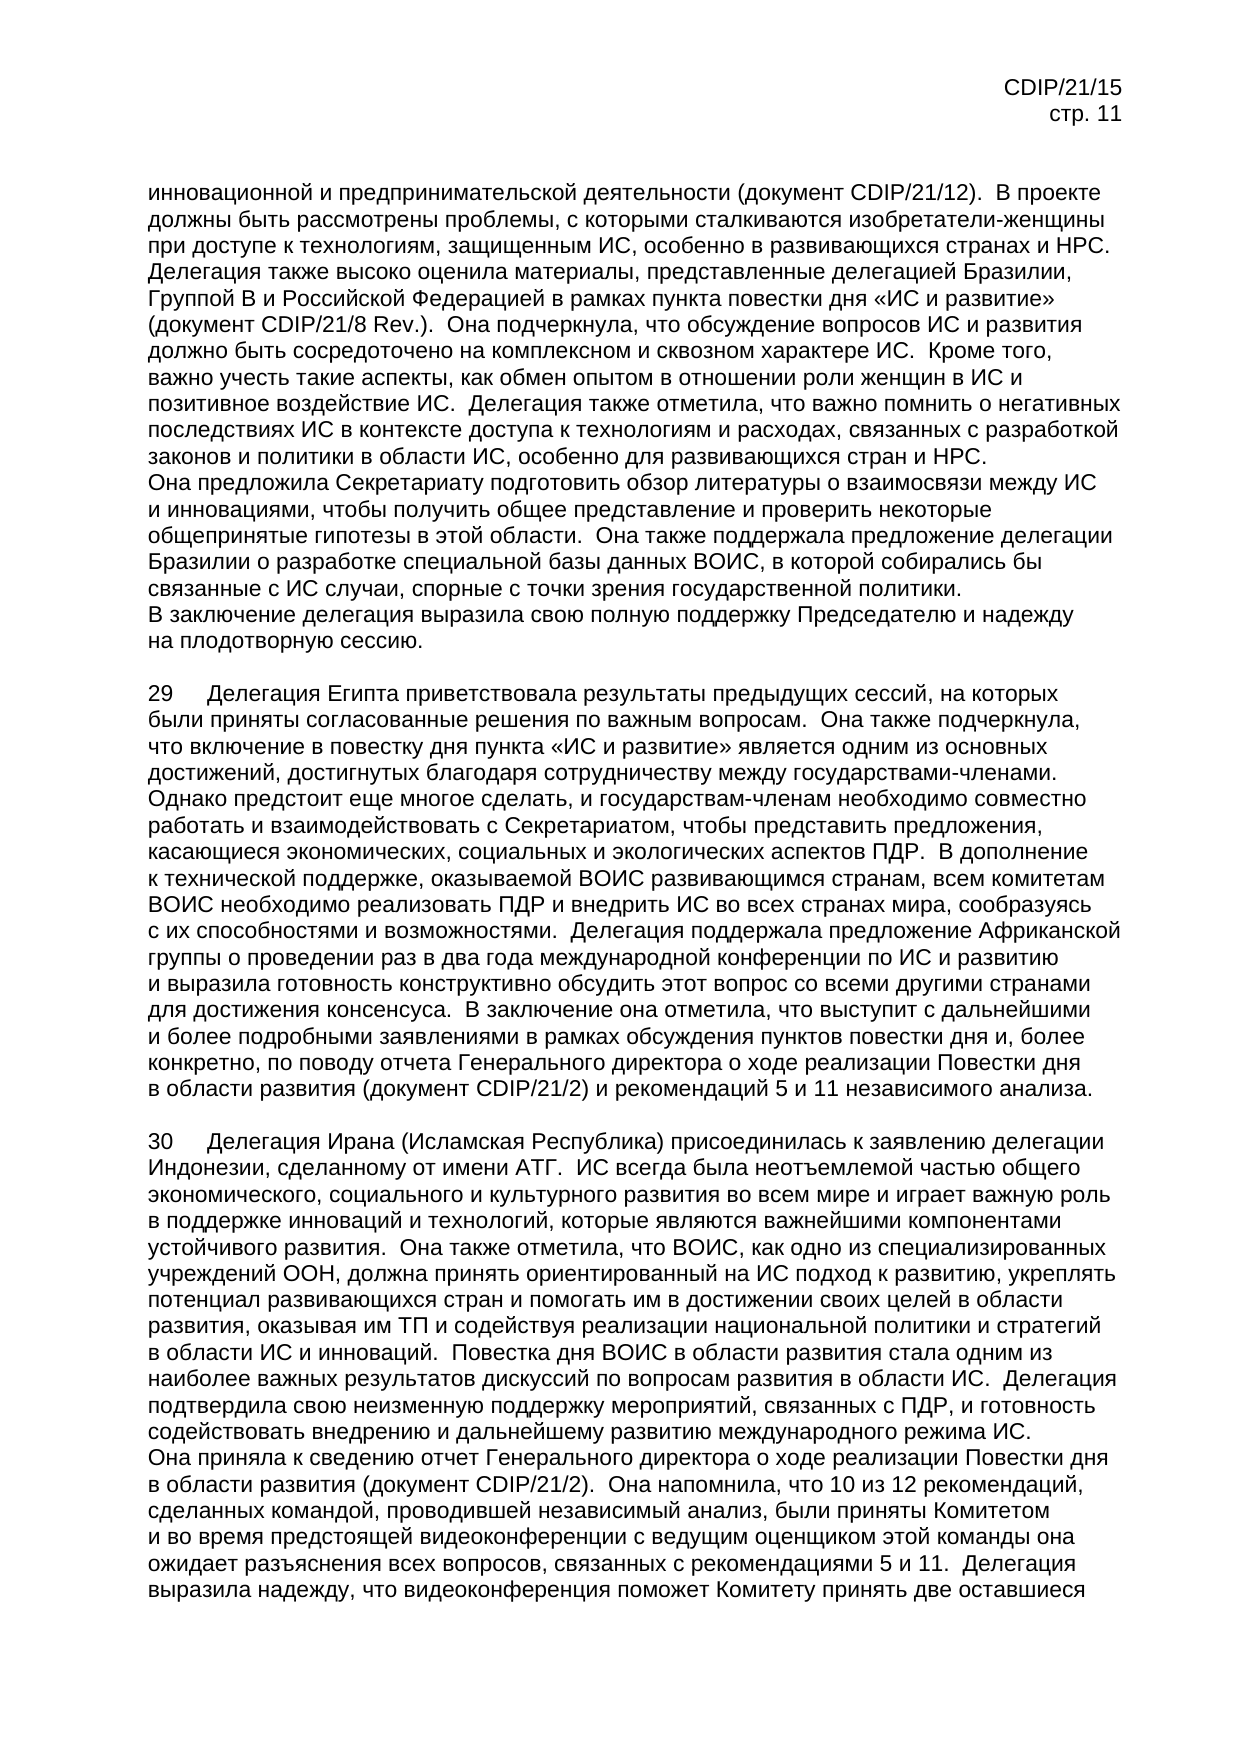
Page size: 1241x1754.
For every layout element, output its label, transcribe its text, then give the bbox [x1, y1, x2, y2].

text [148, 179, 1122, 654]
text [148, 1128, 1122, 1602]
text Делегация Египта приветствовала результаты предыдущих сессий, на которых были приняты согласованные решения по важным вопросам. Она также подчеркнула, что включение в повестку дня пункта «ИС и развитие» является одним из основных достижений, достигнутых благодаря сотрудничеству между государствами-членами. Однако предстоит еще многое сделать, и государствам-членам необходимо совместно работать и взаимодействовать с Секретариатом, чтобы представить предложения, касающиеся экономических, социальных и экологических аспектов ПДР. В дополнение к технической поддержке, оказываемой ВОИС развивающимся странам, всем комитетам ВОИС необходимо реализовать ПДР и внедрить ИС во всех странах мира, сообразуясь с их способностями и возможностями. Делегация поддержала предложение Африканской группы о проведении раз в два года международной конференции по ИС и развитию и выразила готовность конструктивно обсудить этот вопрос со всеми другими странами для достижения консенсуса. В заключение она отметила, что выступит с дальнейшими и более подробными заявлениями в рамках обсуждения пунктов повестки дня и, более конкретно, по поводу отчета Генерального директора о ходе реализации Повестки дня в области развития (документ CDIP/21/2) и рекомендаций 5 и 11 независимого анализа. [148, 680, 1122, 1102]
